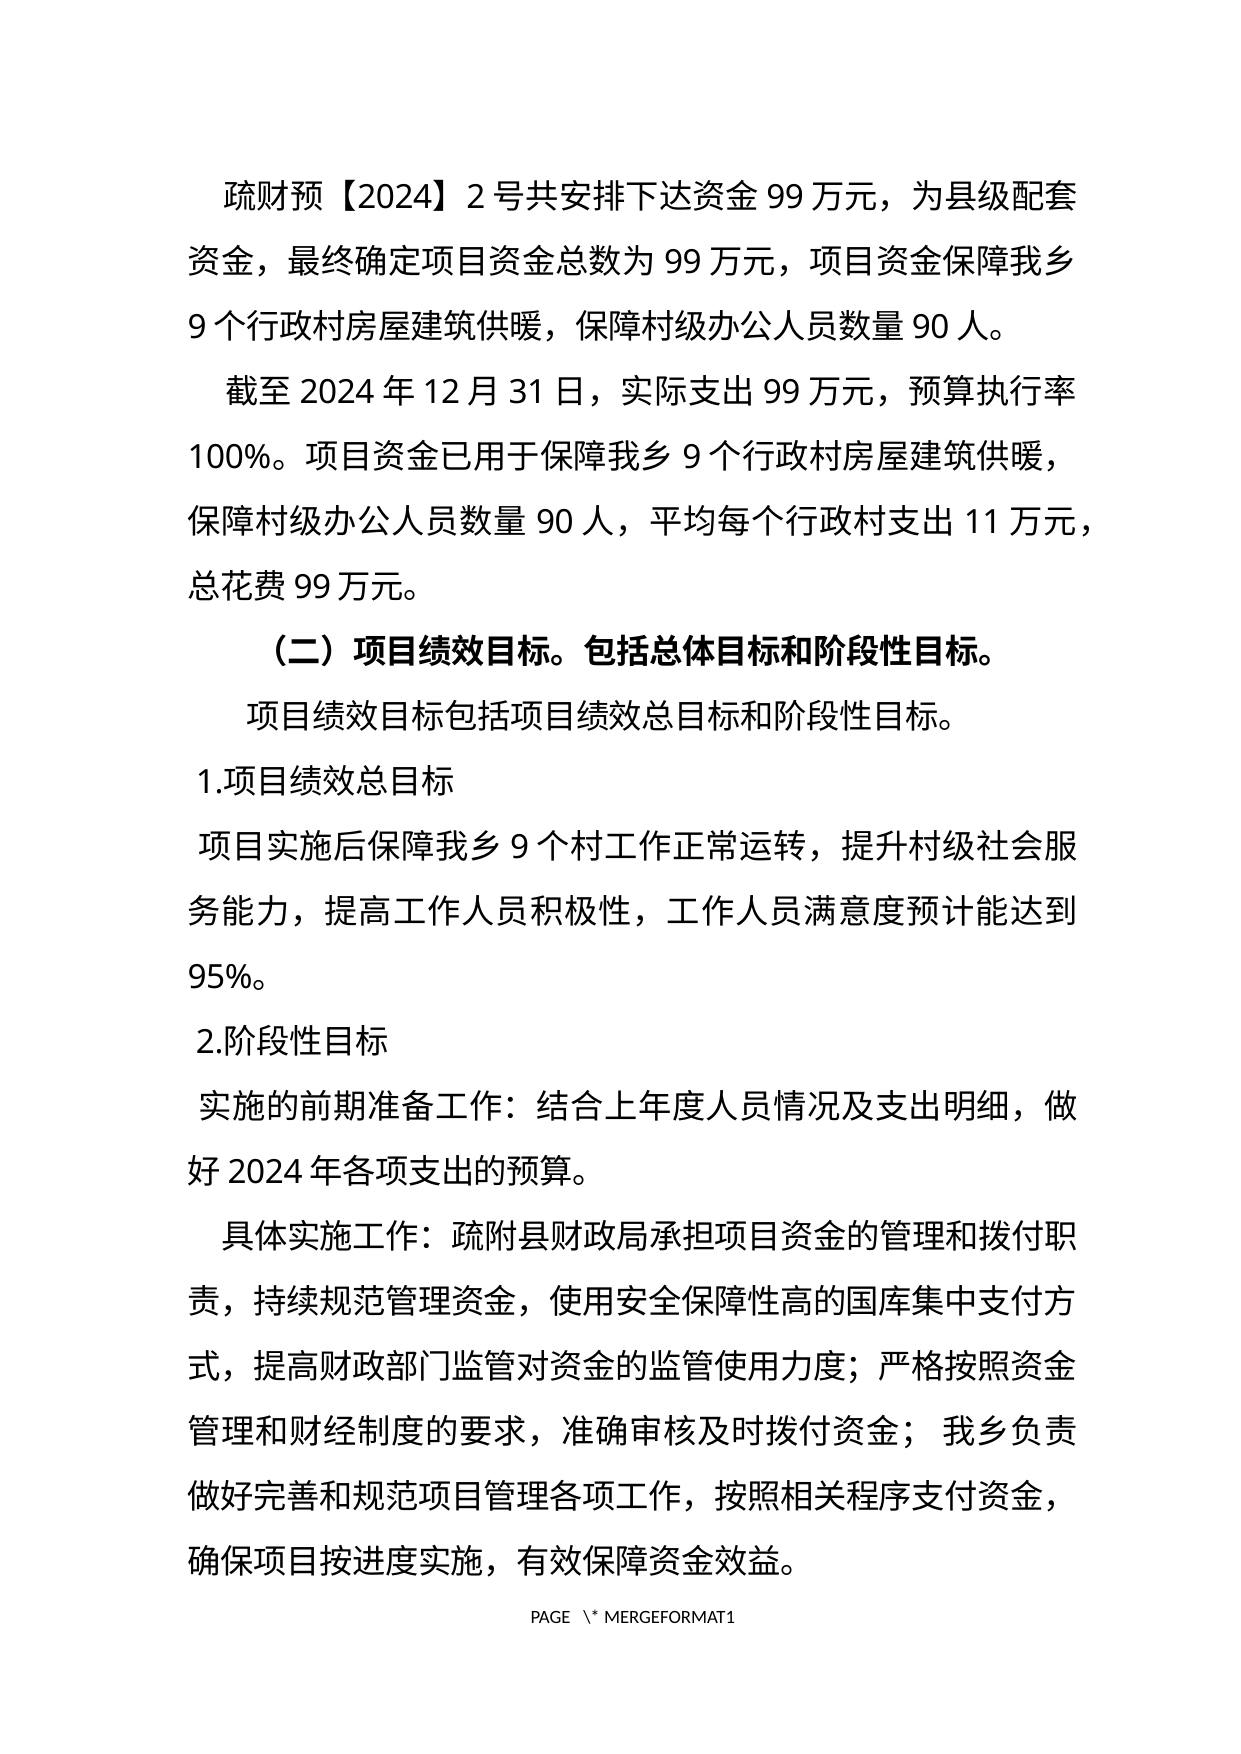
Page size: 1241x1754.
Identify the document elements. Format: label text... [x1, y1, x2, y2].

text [187, 682, 1078, 1592]
text （二）项目绩效目标。包括总体目标和阶段性目标。 [187, 617, 1078, 682]
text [187, 162, 1078, 617]
